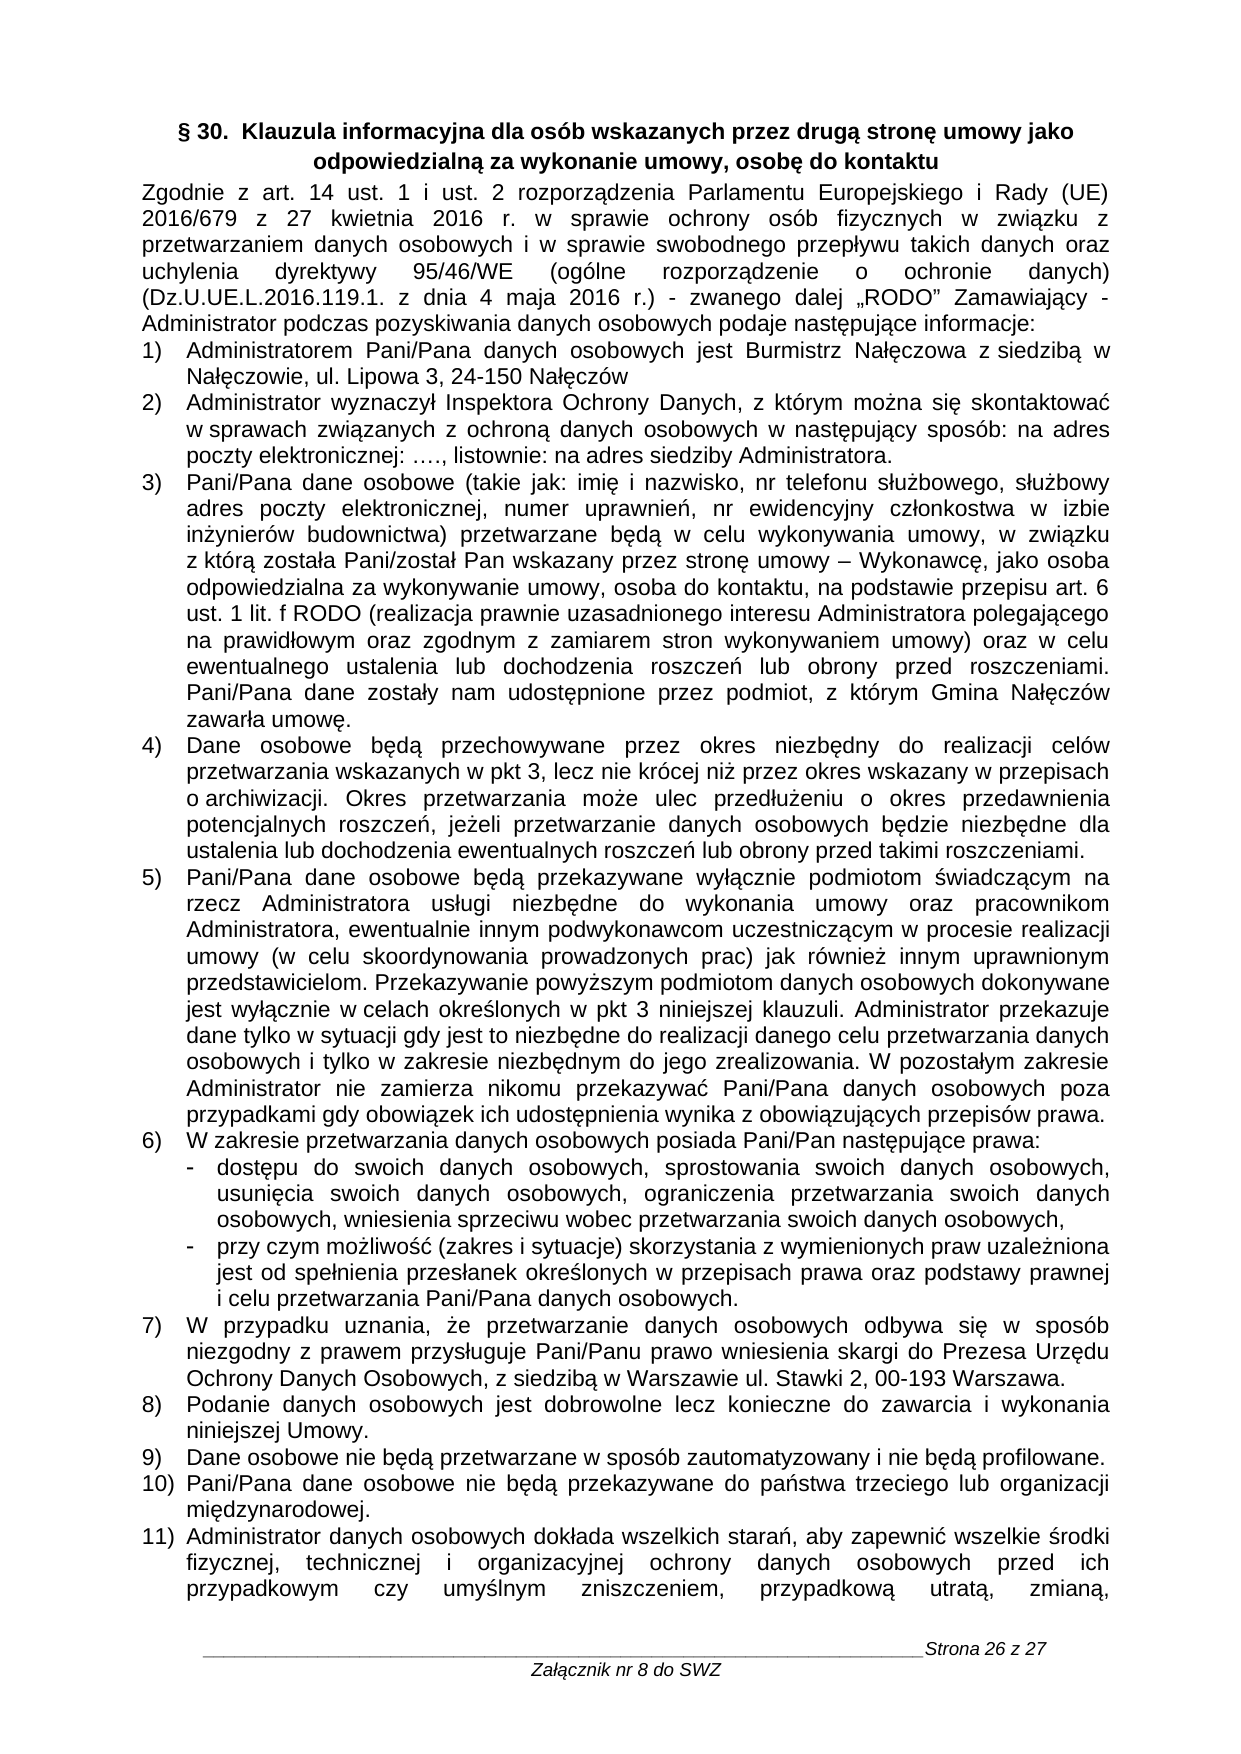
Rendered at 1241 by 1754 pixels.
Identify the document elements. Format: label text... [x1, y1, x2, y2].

list przy czym możliwość (zakres i sytuacje) skorzystania z wymienionych praw uzależniona jest od spełnienia przesłanek określonych w przepisach prawa oraz podstawy prawnej i celu przetwarzania Pani/Pana danych osobowych. [186, 1233, 1110, 1312]
list Podanie danych osobowych jest dobrowolne lecz konieczne do zawarcia i wykonania niniejszej Umowy. [142, 1391, 1110, 1443]
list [142, 1523, 1110, 1602]
list Administrator wyznaczył Inspektora Ochrony Danych, z którym można się skontaktować w sprawach związanych z ochroną danych osobowych w następujący sposób: na adres poczty elektronicznej: …., listownie: na adres siedziby Administratora. [142, 389, 1110, 468]
list Dane osobowe nie będą przetwarzane w sposób zautomatyzowany i nie będą profilowane. [142, 1443, 1110, 1470]
text Zgodnie z art. 14 ust. 1 i ust. 2 rozporządzenia Parlamentu Europejskiego i Rady (UE) 2016/679 z 27 kwietnia 2016 r. w sprawie ochrony osób fizycznych w związku z przetwarzaniem danych osobowych i w sprawie swobodnego przepływu takich danych oraz uchylenia dyrektywy 95/46/WE (ogólne rozporządzenie o ochronie danych) (Dz.U.UE.L.2016.119.1. z dnia 4 maja 2016 r.) - zwanego dalej „RODO” Zamawiający - Administrator podczas pozyskiwania danych osobowych podaje następujące informacje: [142, 178, 1110, 337]
text § 30. Klauzula informacyjna dla osób wskazanych przez drugą stronę umowy jako odpowiedzialną za wykonanie umowy, osobę do kontaktu [142, 118, 1110, 175]
list Pani/Pana dane osobowe nie będą przekazywane do państwa trzeciego lub organizacji międzynarodowej. [142, 1470, 1110, 1523]
list W zakresie przetwarzania danych osobowych posiada Pani/Pan następujące prawa: [142, 1127, 1110, 1154]
list W przypadku uznania, że przetwarzanie danych osobowych odbywa się w sposób niezgodny z prawem przysługuje Pani/Panu prawo wniesienia skargi do Prezesa Urzędu Ochrony Danych Osobowych, z siedzibą w Warszawie ul. Stawki 2, 00-193 Warszawa. [142, 1312, 1110, 1391]
list Pani/Pana dane osobowe będą przekazywane wyłącznie podmiotom świadczącym na rzecz Administratora usługi niezbędne do wykonania umowy oraz pracownikom Administratora, ewentualnie innym podwykonawcom uczestniczącym w procesie realizacji umowy (w celu skoordynowania prowadzonych prac) jak również innym uprawnionym przedstawicielom. Przekazywanie powyższym podmiotom danych osobowych dokonywane jest wyłącznie w celach określonych w pkt 3 niniejszej klauzuli. Administrator przekazuje dane tylko w sytuacji gdy jest to niezbędne do realizacji danego celu przetwarzania danych osobowych i tylko w zakresie niezbędnym do jego zrealizowania. W pozostałym zakresie Administrator nie zamierza nikomu przekazywać Pani/Pana danych osobowych poza przypadkami gdy obowiązek ich udostępnienia wynika z obowiązujących przepisów prawa. [142, 864, 1110, 1127]
list Dane osobowe będą przechowywane przez okres niezbędny do realizacji celów przetwarzania wskazanych w pkt 3, lecz nie krócej niż przez okres wskazany w przepisach o archiwizacji. Okres przetwarzania może ulec przedłużeniu o okres przedawnienia potencjalnych roszczeń, jeżeli przetwarzanie danych osobowych będzie niezbędne dla ustalenia lub dochodzenia ewentualnych roszczeń lub obrony przed takimi roszczeniami. [142, 732, 1110, 864]
list Pani/Pana dane osobowe (takie jak: imię i nazwisko, nr telefonu służbowego, służbowy adres poczty elektronicznej, numer uprawnień, nr ewidencyjny członkostwa w izbie inżynierów budownictwa) przetwarzane będą w celu wykonywania umowy, w związku z którą została Pani/został Pan wskazany przez stronę umowy – Wykonawcę, jako osoba odpowiedzialna za wykonywanie umowy, osoba do kontaktu, na podstawie przepisu art. 6 ust. 1 lit. f RODO (realizacja prawnie uzasadnionego interesu Administratora polegającego na prawidłowym oraz zgodnym z zamiarem stron wykonywaniem umowy) oraz w celu ewentualnego ustalenia lub dochodzenia roszczeń lub obrony przed roszczeniami. Pani/Pana dane zostały nam udostępnione przez podmiot, z którym Gmina Nałęczów zawarła umowę. [142, 468, 1110, 732]
list Administratorem Pani/Pana danych osobowych jest Burmistrz Nałęczowa z siedzibą w Nałęczowie, ul. Lipowa 3, 24-150 Nałęczów [142, 337, 1110, 389]
list dostępu do swoich danych osobowych, sprostowania swoich danych osobowych, usunięcia swoich danych osobowych, ograniczenia przetwarzania swoich danych osobowych, wniesienia sprzeciwu wobec przetwarzania swoich danych osobowych, [186, 1154, 1110, 1233]
